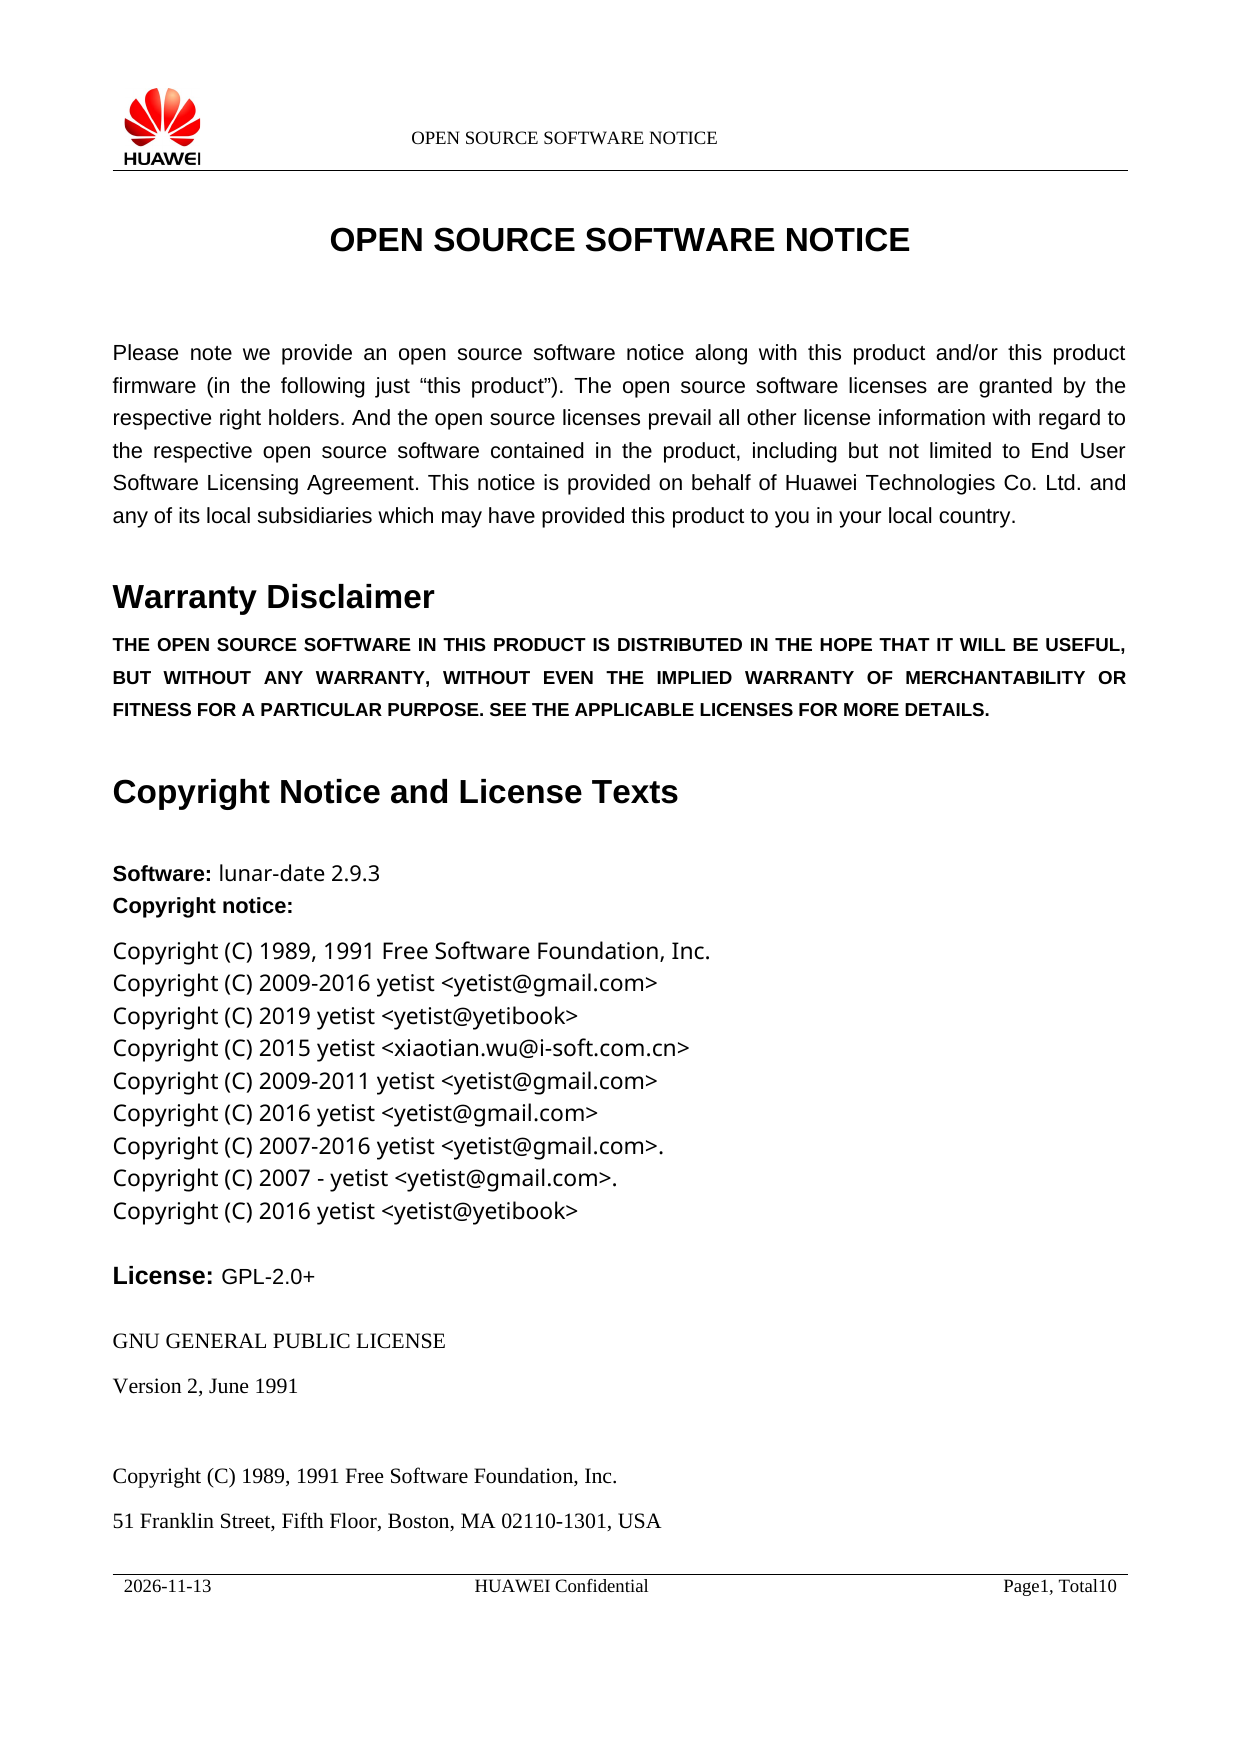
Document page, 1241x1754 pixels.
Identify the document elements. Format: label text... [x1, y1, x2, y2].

text 51 Franklin Street, Fifth Floor, Boston, MA 02110-1301, USA [112, 1504, 1128, 1537]
text Copyright (C) 1989, 1991 Free Software Foundation, Inc. Copyright (C) 2009-2016 yetist <yetist@gmail.com> Copyright (C) 2019 yetist <yetist@yetibook> Copyright (C) 2015 yetist <xiaotian.wu@i-soft.com.cn> Copyright (C) 2009-2011 yetist <yetist@gmail.com> Copyright (C) 2016 yetist <yetist@gmail.com> Copyright (C) 2007-2016 yetist <yetist@gmail.com>. Copyright (C) 2007 - yetist <yetist@gmail.com>. Copyright (C) 2016 yetist <yetist@yetibook> [112, 934, 1128, 1259]
title Software: lunar-date 2.9.3 [112, 856, 1128, 889]
text GNU GENERAL PUBLIC LICENSE [112, 1324, 1128, 1356]
picture [124, 88, 201, 165]
text The open source software in this product is distributed in the hope that it will be useful, but WITHOUT ANY WARRANTY, without even the implied warranty of MERCHANTABILITY or FITNESS FOR A PARTICULAR PURPOSE. See the applicable licenses for more details. [112, 629, 1128, 726]
text Please note we provide an open source software notice along with this product and/or this product firmware (in the following just “this product”). The open source software licenses are granted by the respective right holders. And the open source licenses prevail all other license information with regard to the respective open source software contained in the product, including but not limited to End User Software Licensing Agreement. This notice is provided on behalf of Huawei Technologies Co. Ltd. and any of its local subsidiaries which may have provided this product to you in your local country. [112, 336, 1128, 531]
text Version 2, June 1991 [112, 1369, 1128, 1402]
text Copyright Notice and License Texts [112, 759, 1128, 824]
text OPEN SOURCE SOFTWARE NOTICE [112, 206, 1128, 271]
text Copyright (C) 1989, 1991 Free Software Foundation, Inc. [112, 1459, 1128, 1492]
text License: GPL-2.0+ [112, 1259, 1128, 1291]
text Warranty Disclaimer [112, 564, 1128, 629]
text Copyright notice: [112, 889, 1128, 921]
